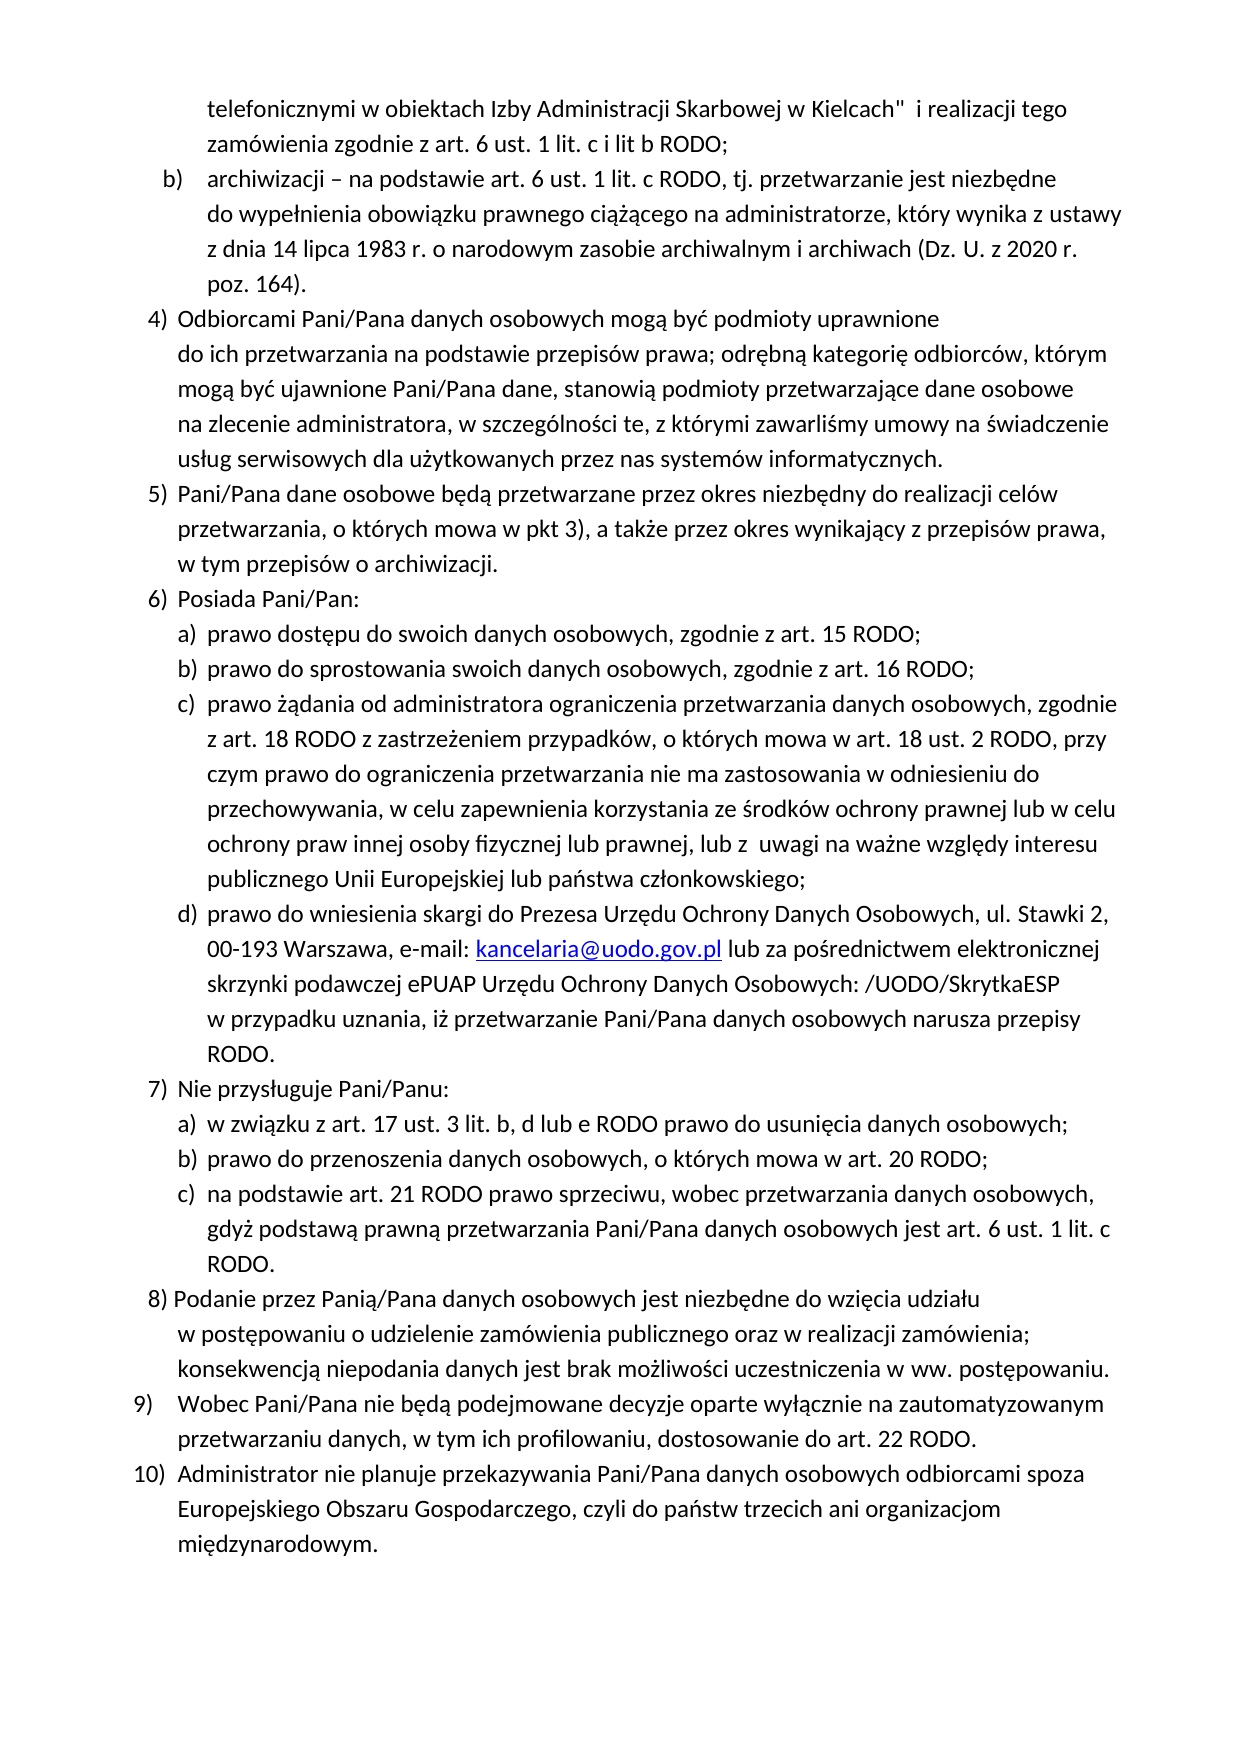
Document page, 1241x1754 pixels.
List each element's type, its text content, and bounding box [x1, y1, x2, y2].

text b) prawo do sprostowania swoich danych osobowych, zgodnie z art. 16 RODO; [177, 654, 1122, 684]
text 6) Posiada Pani/Pan: [148, 584, 1122, 614]
text b) prawo do przenoszenia danych osobowych, o których mowa w art. 20 RODO; [177, 1144, 1122, 1174]
text 4) Odbiorcami Pani/Pana danych osobowych mogą być podmioty uprawnione do ich przetwarzania na podstawie przepisów prawa; odrębną kategorię odbiorców, którym mogą być ujawnione Pani/Pana dane, stanowią podmioty przetwarzające dane osobowe na zlecenie administratora, w szczególności te, z którymi zawarliśmy umowy na świadczenie usług serwisowych dla użytkowanych przez nas systemów informatycznych. [148, 304, 1122, 474]
text 10) Administrator nie planuje przekazywania Pani/Pana danych osobowych odbiorcami spoza Europejskiego Obszaru Gospodarczego, czyli do państw trzecich ani organizacjom międzynarodowym. [133, 1459, 1122, 1559]
text d) prawo do wniesienia skargi do Prezesa Urzędu Ochrony Danych Osobowych, ul. Stawki 2, 00-193 Warszawa, e-mail: kancelaria@uodo.gov.pl lub za pośrednictwem elektronicznej skrzynki podawczej ePUAP Urzędu Ochrony Danych Osobowych: /UODO/SkrytkaESP w przypadku uznania, iż przetwarzanie Pani/Pana danych osobowych narusza przepisy RODO. [177, 899, 1122, 1069]
text a) prawo dostępu do swoich danych osobowych, zgodnie z art. 15 RODO; [177, 619, 1122, 649]
text b) archiwizacji – na podstawie art. 6 ust. 1 lit. c RODO, tj. przetwarzanie jest niezbędne do wypełnienia obowiązku prawnego ciążącego na administratorze, który wynika z ustawy z dnia 14 lipca 1983 r. o narodowym zasobie archiwalnym i archiwach (Dz. U. z 2020 r. poz. 164). [162, 164, 1122, 299]
text 5) Pani/Pana dane osobowe będą przetwarzane przez okres niezbędny do realizacji celów przetwarzania, o których mowa w pkt 3), a także przez okres wynikający z przepisów prawa, w tym przepisów o archiwizacji. [148, 479, 1122, 579]
text c) prawo żądania od administratora ograniczenia przetwarzania danych osobowych, zgodnie z art. 18 RODO z zastrzeżeniem przypadków, o których mowa w art. 18 ust. 2 RODO, przy czym prawo do ograniczenia przetwarzania nie ma zastosowania w odniesieniu do przechowywania, w celu zapewnienia korzystania ze środków ochrony prawnej lub w celu ochrony praw innej osoby fizycznej lub prawnej, lub z uwagi na ważne względy interesu publicznego Unii Europejskiej lub państwa członkowskiego; [177, 689, 1122, 894]
text 7) Nie przysługuje Pani/Panu: [148, 1074, 1122, 1104]
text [162, 94, 1122, 159]
text 8) Podanie przez Panią/Pana danych osobowych jest niezbędne do wzięcia udziału w postępowaniu o udzielenie zamówienia publicznego oraz w realizacji zamówienia; konsekwencją niepodania danych jest brak możliwości uczestniczenia w ww. postępowaniu. [148, 1284, 1122, 1384]
text 9) Wobec Pani/Pana nie będą podejmowane decyzje oparte wyłącznie na zautomatyzowanym przetwarzaniu danych, w tym ich profilowaniu, dostosowanie do art. 22 RODO. [133, 1389, 1122, 1454]
text a) w związku z art. 17 ust. 3 lit. b, d lub e RODO prawo do usunięcia danych osobowych; [177, 1109, 1122, 1139]
text c) na podstawie art. 21 RODO prawo sprzeciwu, wobec przetwarzania danych osobowych, gdyż podstawą prawną przetwarzania Pani/Pana danych osobowych jest art. 6 ust. 1 lit. c RODO. [177, 1179, 1122, 1279]
